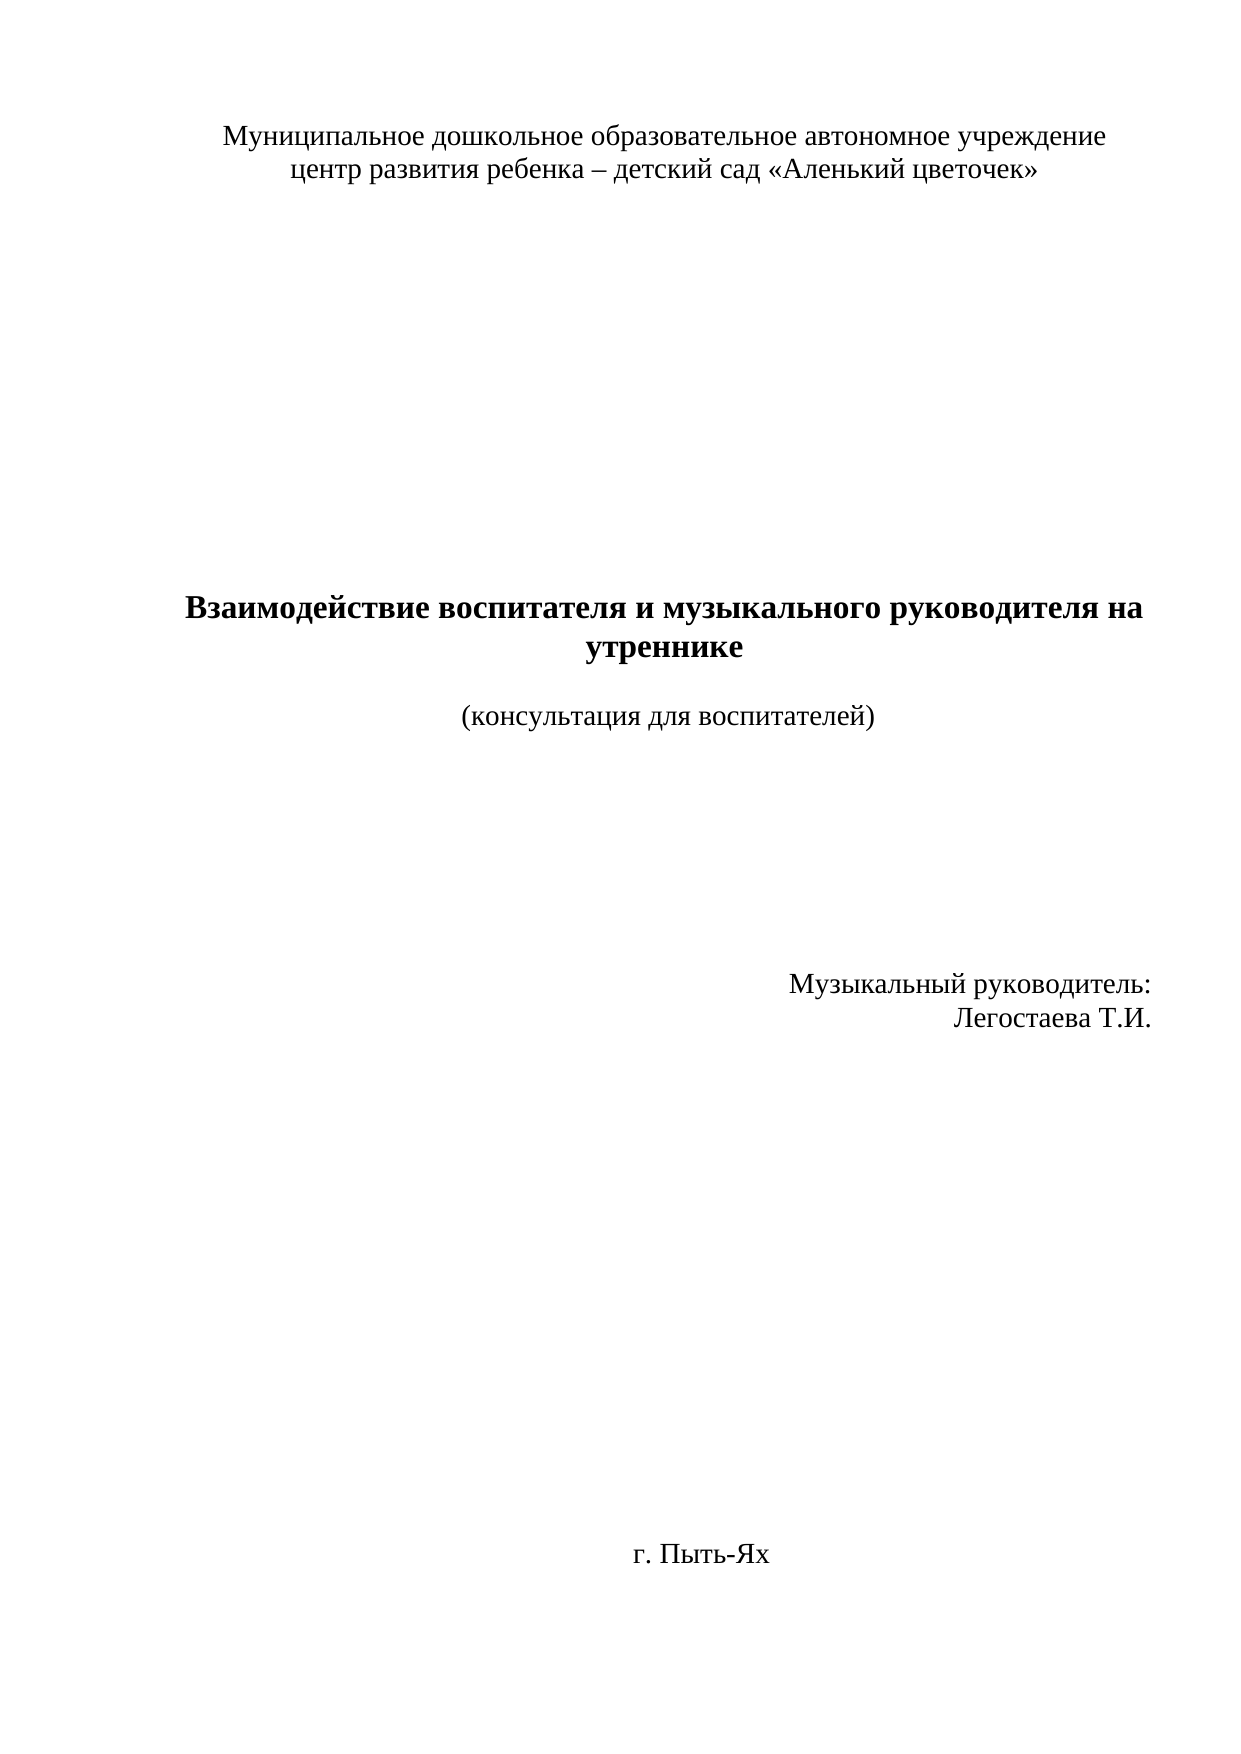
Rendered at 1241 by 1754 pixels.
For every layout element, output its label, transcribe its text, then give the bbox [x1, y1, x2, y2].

text Взаимодействие воспитателя и музыкального руководителя на утреннике [177, 588, 1152, 664]
text г. Пыть-Ях [177, 1536, 1152, 1570]
text Легостаева Т.И. [177, 1000, 1152, 1033]
text Муниципальное дошкольное образовательное автономное учреждение [177, 118, 1152, 152]
text (консультация для воспитателей) [177, 698, 1152, 731]
text центр развития ребенка – детский сад «Аленький цветочек» [177, 152, 1152, 185]
text Музыкальный руководитель: [177, 966, 1152, 1000]
